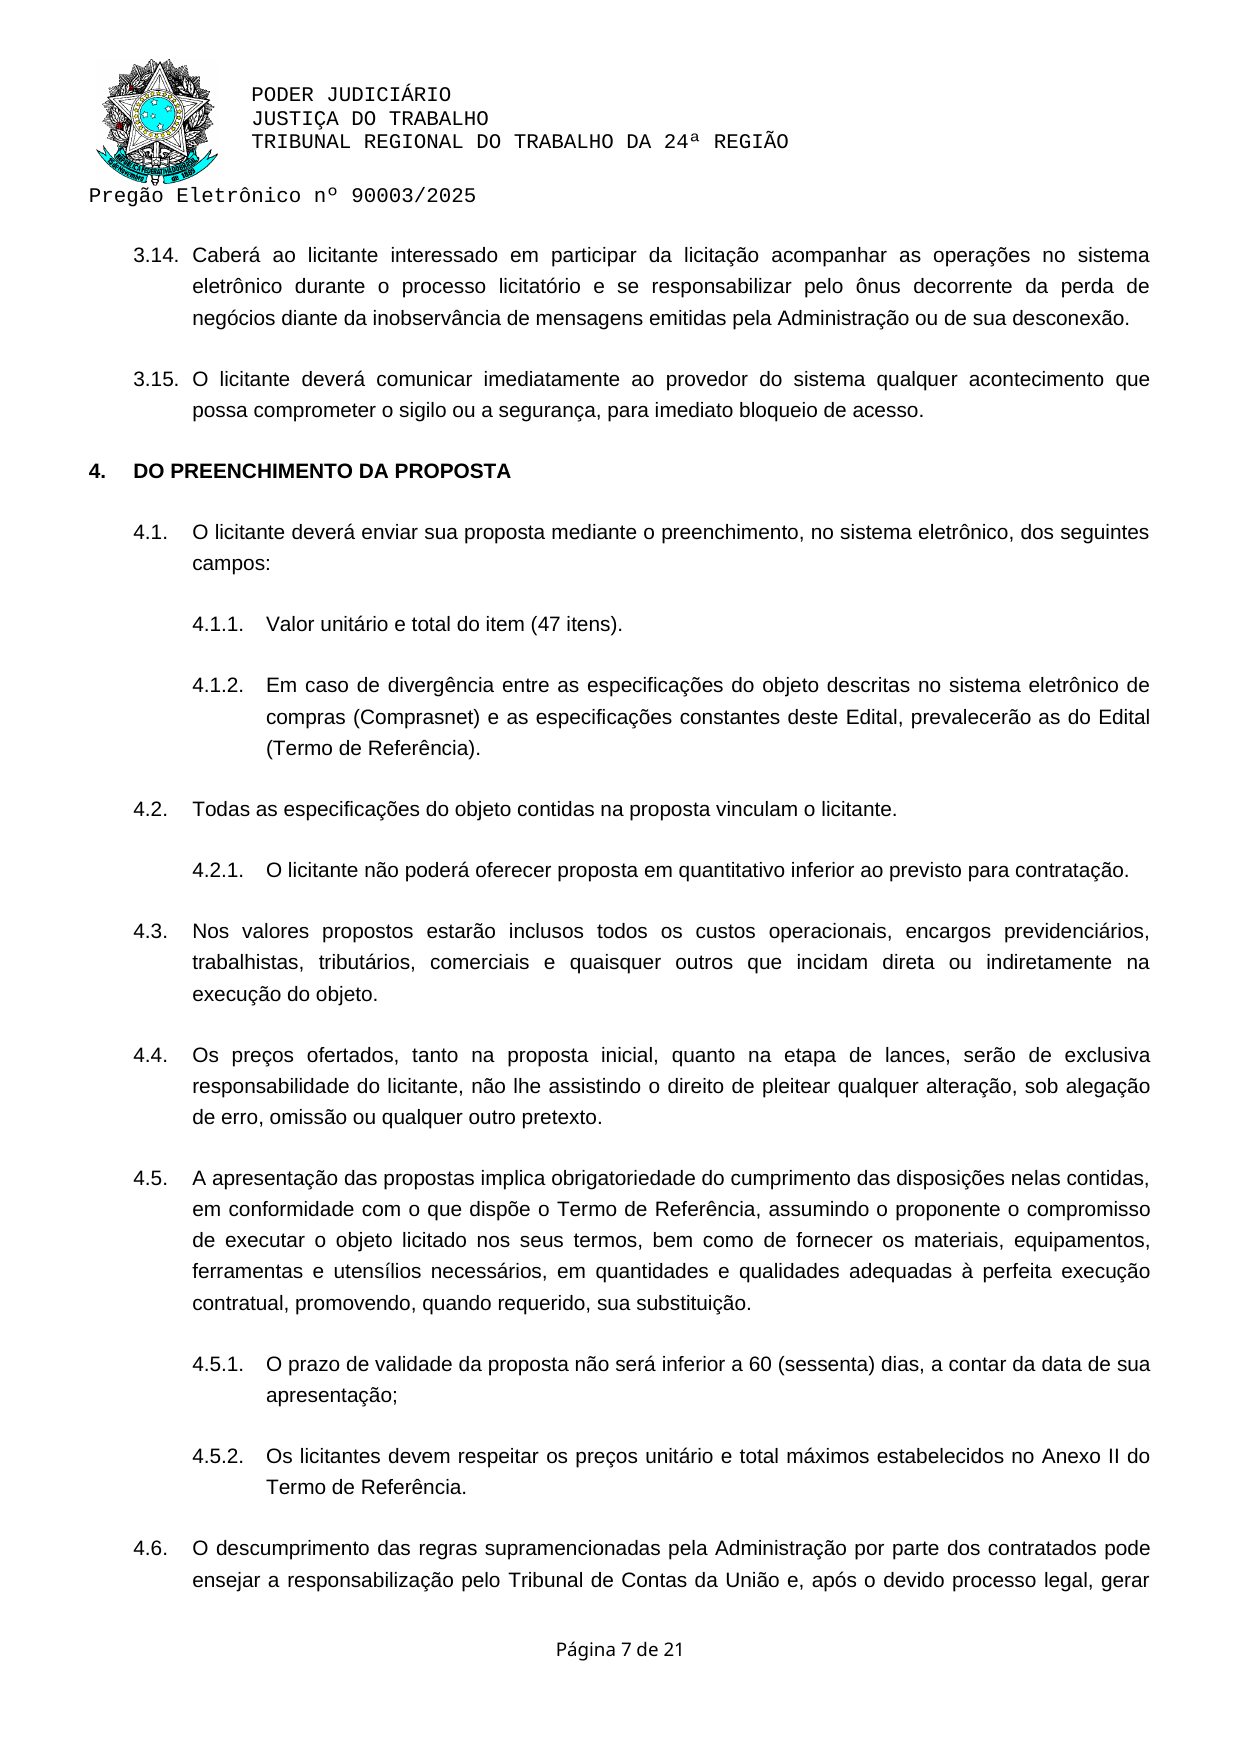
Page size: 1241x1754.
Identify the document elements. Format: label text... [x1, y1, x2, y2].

text Caberá ao licitante interessado em participar da licitação acompanhar as operações no sistema eletrônico durante o processo licitatório e se responsabilizar pelo ônus decorrente da perda de negócios diante da inobservância de mensagens emitidas pela Administração ou de sua desconexão. [133, 243, 1152, 329]
text DO PREENCHIMENTO DA PROPOSTA [89, 459, 1152, 483]
list O licitante não poderá oferecer proposta em quantitativo inferior ao previsto para contratação. [192, 858, 1152, 882]
text O licitante deverá enviar sua proposta mediante o preenchimento, no sistema eletrônico, dos seguintes campos: [133, 520, 1152, 575]
list Valor unitário e total do item (47 itens). [192, 612, 1152, 636]
list Em caso de divergência entre as especificações do objeto descritas no sistema eletrônico de compras (Comprasnet) e as especificações constantes deste Edital, prevalecerão as do Edital (Termo de Referência). [192, 673, 1152, 759]
text Todas as especificações do objeto contidas na proposta vinculam o licitante. [133, 797, 1152, 821]
list O prazo de validade da proposta não será inferior a 60 (sessenta) dias, a contar da data de sua apresentação; [192, 1352, 1152, 1407]
text Nos valores propostos estarão inclusos todos os custos operacionais, encargos previdenciários, trabalhistas, tributários, comerciais e quaisquer outros que incidam direta ou indiretamente na execução do objeto. [133, 919, 1152, 1005]
list Os licitantes devem respeitar os preços unitário e total máximos estabelecidos no Anexo II do Termo de Referência. [192, 1444, 1152, 1499]
picture [96, 59, 220, 186]
text O licitante deverá comunicar imediatamente ao provedor do sistema qualquer acontecimento que possa comprometer o sigilo ou a segurança, para imediato bloqueio de acesso. [133, 366, 1152, 422]
text A apresentação das propostas implica obrigatoriedade do cumprimento das disposições nelas contidas, em conformidade com o que dispõe o Termo de Referência, assumindo o proponente o compromisso de executar o objeto licitado nos seus termos, bem como de fornecer os materiais, equipamentos, ferramentas e utensílios necessários, em quantidades e qualidades adequadas à perfeita execução contratual, promovendo, quando requerido, sua substituição. [133, 1166, 1152, 1314]
text Os preços ofertados, tanto na proposta inicial, quanto na etapa de lances, serão de exclusiva responsabilidade do licitante, não lhe assistindo o direito de pleitear qualquer alteração, sob alegação de erro, omissão ou qualquer outro pretexto. [133, 1042, 1152, 1129]
